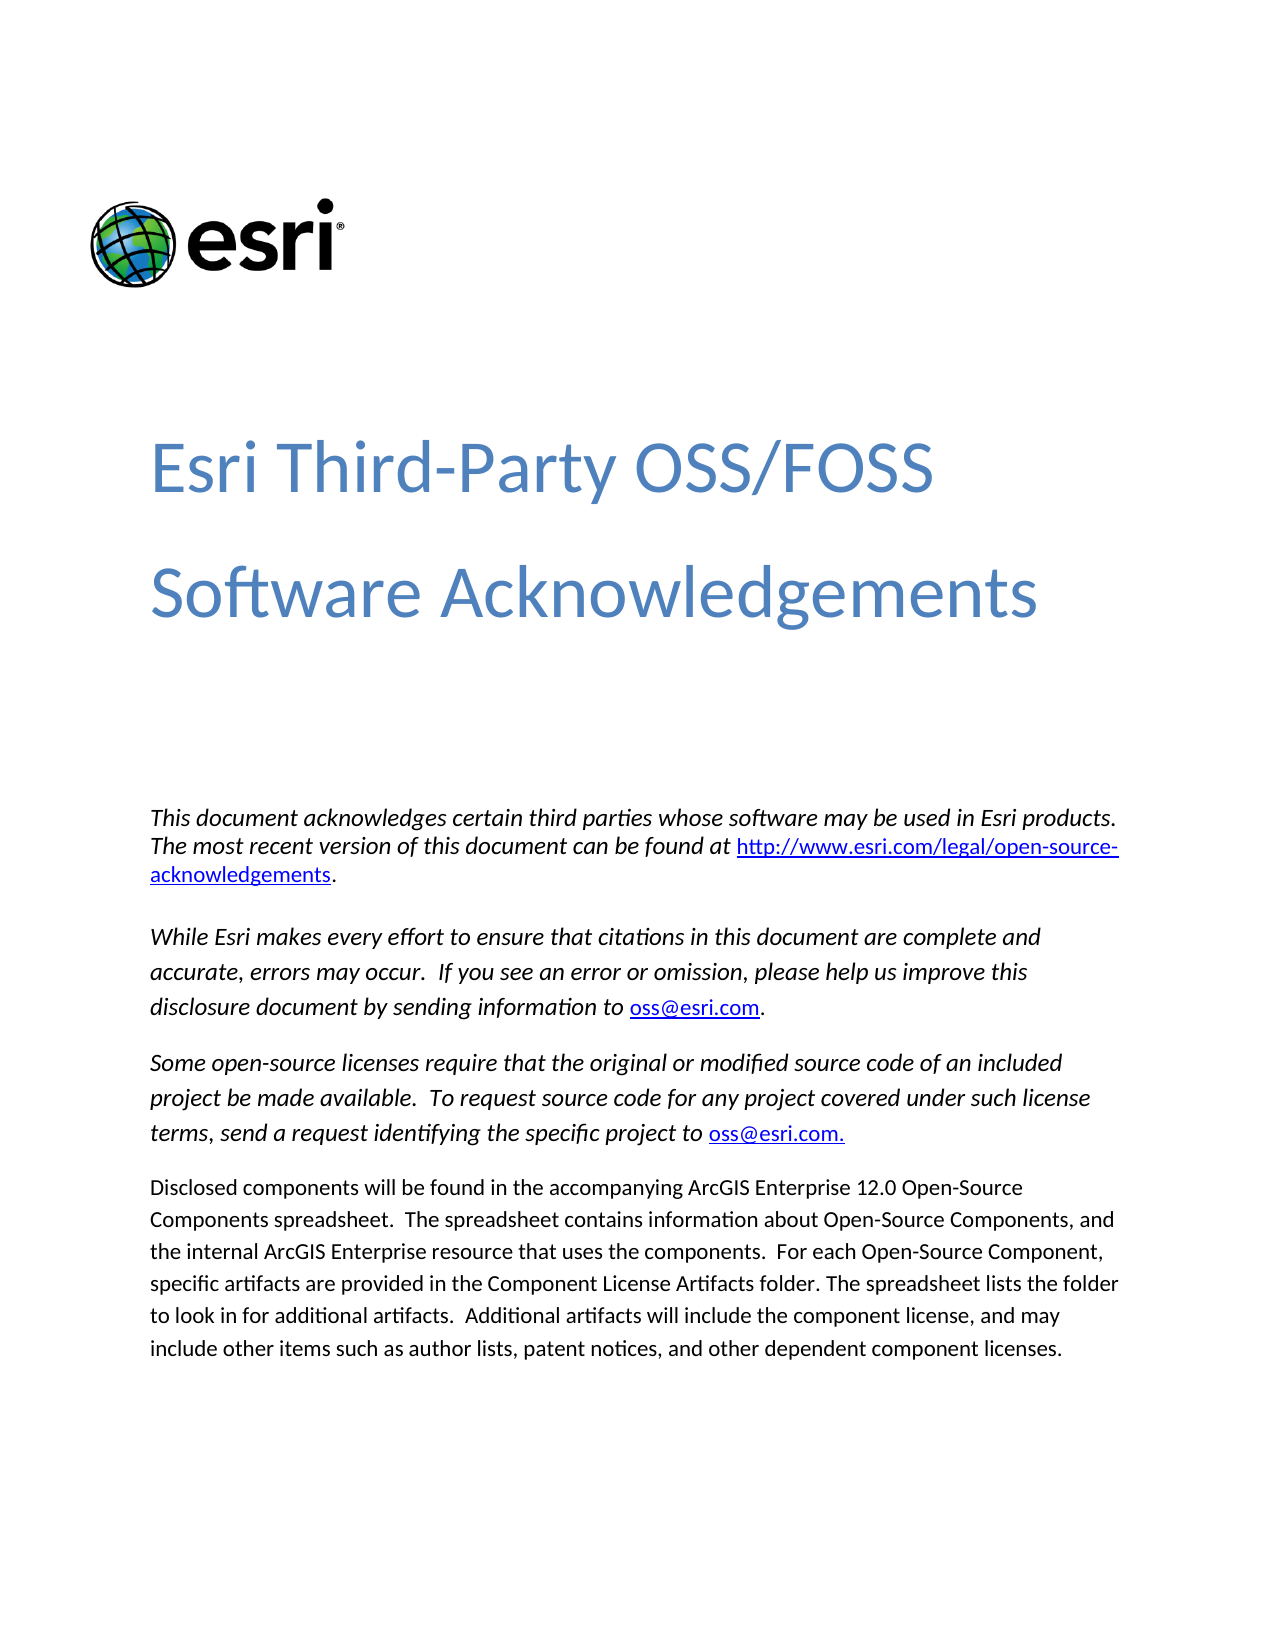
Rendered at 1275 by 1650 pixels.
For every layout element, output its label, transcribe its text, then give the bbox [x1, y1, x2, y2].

text While Esri makes every effort to ensure that citations in this document are complete and accurate, errors may occur. If you see an error or omission, please help us improve this disclosure document by sending information to oss@esri.com. [150, 921, 1125, 1022]
text Software Acknowledgements [150, 544, 1125, 636]
text This document acknowledges certain third parties whose software may be used in Esri products. The most recent version of this document can be found at http://www.esri.com/legal/open-source-acknowledgements. [150, 805, 1127, 888]
text Some open-source licenses require that the original or modified source code of an included project be made available. To request source code for any project covered under such license terms, send a request identifying the specific project to oss@esri.com. [150, 1047, 1125, 1147]
text Esri Third-Party OSS/FOSS [150, 419, 1125, 511]
text Disclosed components will be found in the accompanying ArcGIS Enterprise 12.0 Open-Source Components spreadsheet. The spreadsheet contains information about Open-Source Components, and the internal ArcGIS Enterprise resource that uses the components. For each Open-Source Component, specific artifacts are provided in the Component License Artifacts folder. The spreadsheet lists the folder to look in for additional artifacts. Additional artifacts will include the component license, and may include other items such as author lists, patent notices, and other dependent component licenses. [150, 1173, 1125, 1362]
picture [0, 111, 382, 301]
